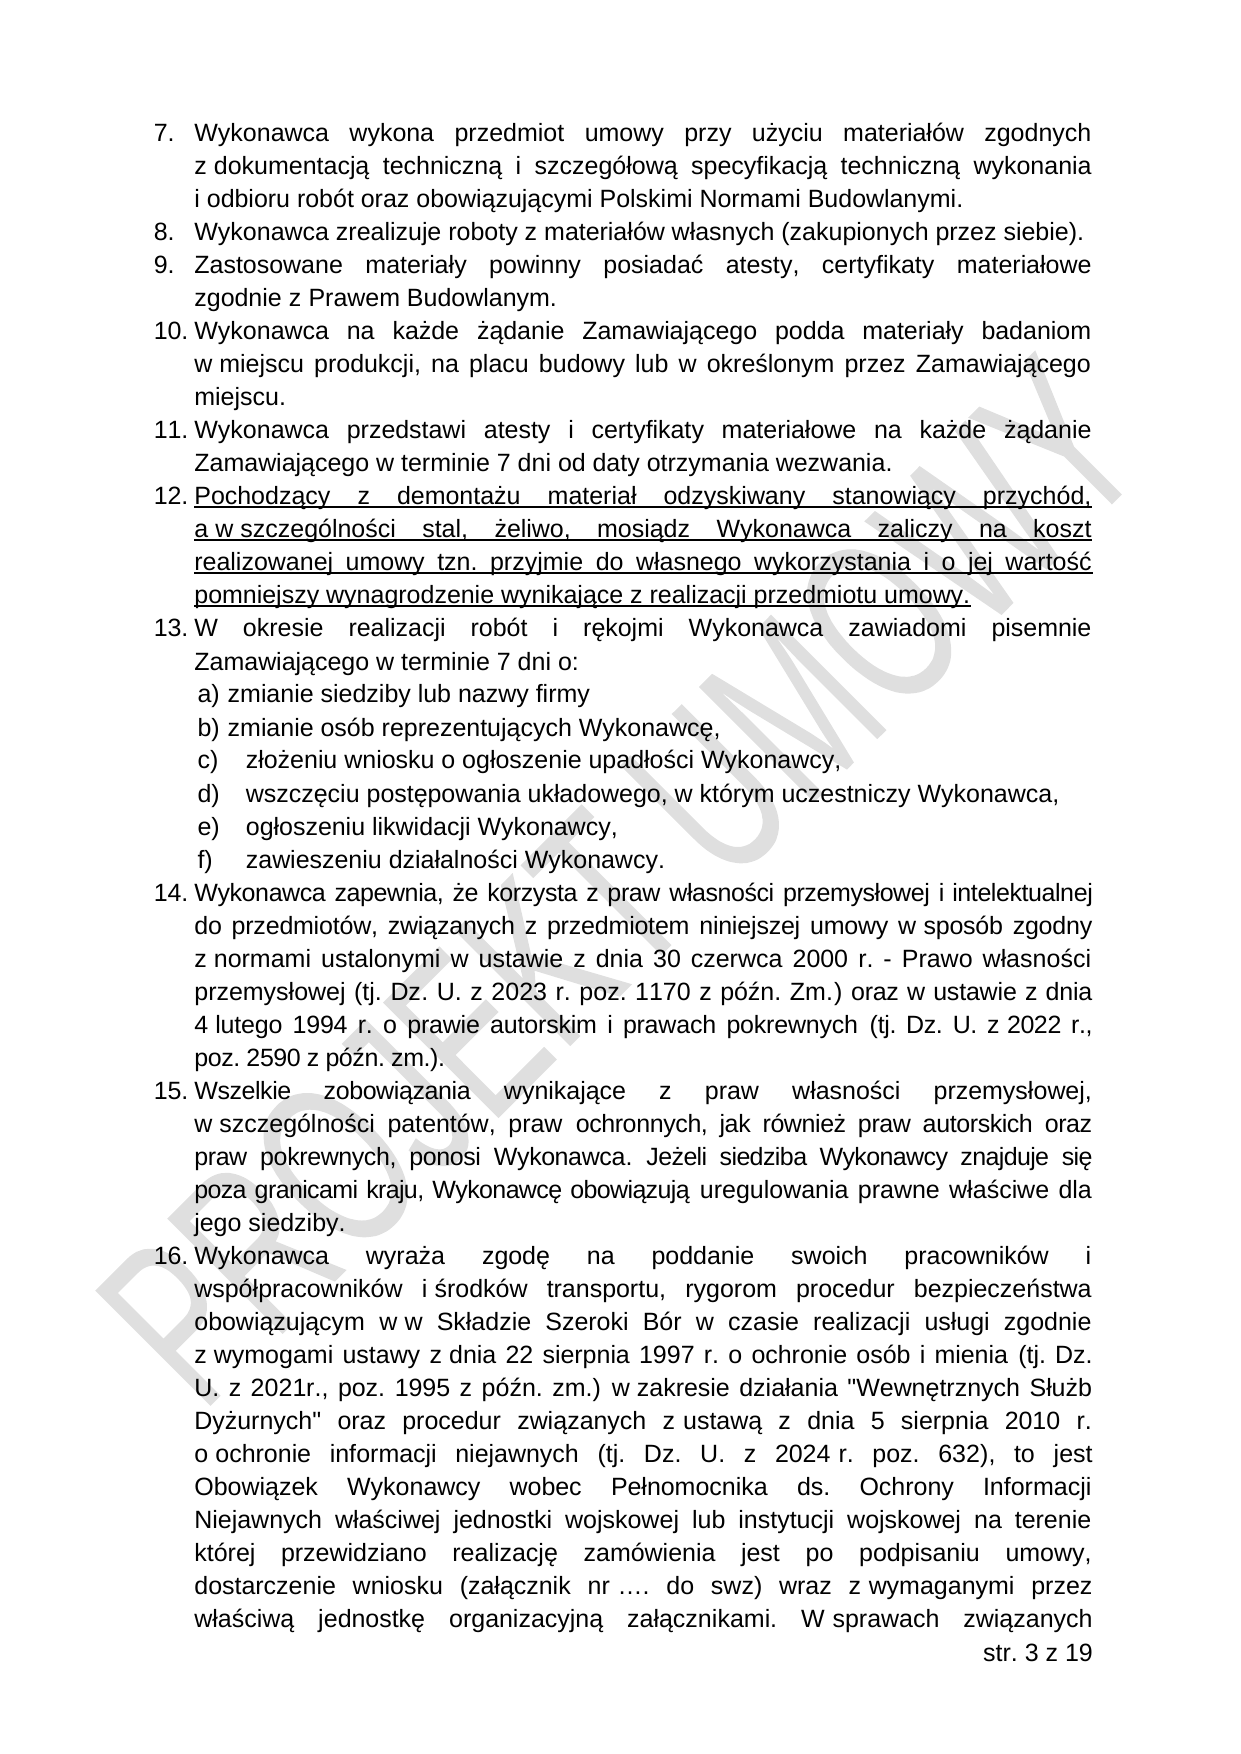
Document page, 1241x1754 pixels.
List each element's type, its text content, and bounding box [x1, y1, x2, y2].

list Wszelkie zobowiązania wynikające z praw własności przemysłowej, w szczególności patentów, praw ochronnych, jak również praw autorskich oraz praw pokrewnych, ponosi Wykonawca. Jeżeli siedziba Wykonawcy znajduje się poza granicami kraju, Wykonawcę obowiązują uregulowania prawne właściwe dla jego siedziby. [153, 1076, 1092, 1237]
list Pochodzący z demontażu materiał odzyskiwany stanowiący przychód, a w szczególności stal, żeliwo, mosiądz Wykonawca zaliczy na koszt realizowanej umowy tzn. przyjmie do własnego wykorzystania i o jej wartość pomniejszy wynagrodzenie wynikające z realizacji przedmiotu umowy. [153, 481, 1092, 609]
list wszczęciu postępowania układowego, w którym uczestniczy Wykonawca, [197, 778, 1092, 807]
list Wykonawca na każde żądanie Zamawiającego podda materiały badaniom w miejscu produkcji, na placu budowy lub w określonym przez Zamawiającego miejscu. [153, 316, 1092, 411]
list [153, 1241, 1092, 1633]
list Wykonawca przedstawi atesty i certyfikaty materiałowe na każde żądanie Zamawiającego w terminie 7 dni od daty otrzymania wezwania. [153, 415, 1092, 477]
list Wykonawca zapewnia, że korzysta z praw własności przemysłowej i intelektualnej do przedmiotów, związanych z przedmiotem niniejszej umowy w sposób zgodny z normami ustalonymi w ustawie z dnia 30 czerwca 2000 r. - Prawo własności przemysłowej (tj. Dz. U. z 2023 r. poz. 1170 z późn. Zm.) oraz w ustawie z dnia 4 lutego 1994 r. o prawie autorskim i prawach pokrewnych (tj. Dz. U. z 2022 r., poz. 2590 z późn. zm.). [153, 878, 1092, 1071]
list zmianie osób reprezentujących Wykonawcę, [197, 712, 1092, 741]
list złożeniu wniosku o ogłoszenie upadłości Wykonawcy, [197, 746, 1092, 774]
list Wykonawca zrealizuje roboty z materiałów własnych (zakupionych przez siebie). [153, 217, 1092, 246]
list zawieszeniu działalności Wykonawcy. [197, 844, 1092, 873]
list Wykonawca wykona przedmiot umowy przy użyciu materiałów zgodnych z dokumentacją techniczną i szczegółową specyfikacją techniczną wykonania i odbioru robót oraz obowiązującymi Polskimi Normami Budowlanymi. [153, 118, 1092, 213]
list W okresie realizacji robót i rękojmi Wykonawca zawiadomi pisemnie Zamawiającego w terminie 7 dni o: [153, 613, 1092, 675]
list ogłoszeniu likwidacji Wykonawcy, [197, 812, 1092, 840]
list zmianie siedziby lub nazwy firmy [197, 679, 1092, 708]
list Zastosowane materiały powinny posiadać atesty, certyfikaty materiałowe zgodnie z Prawem Budowlanym. [153, 250, 1092, 312]
